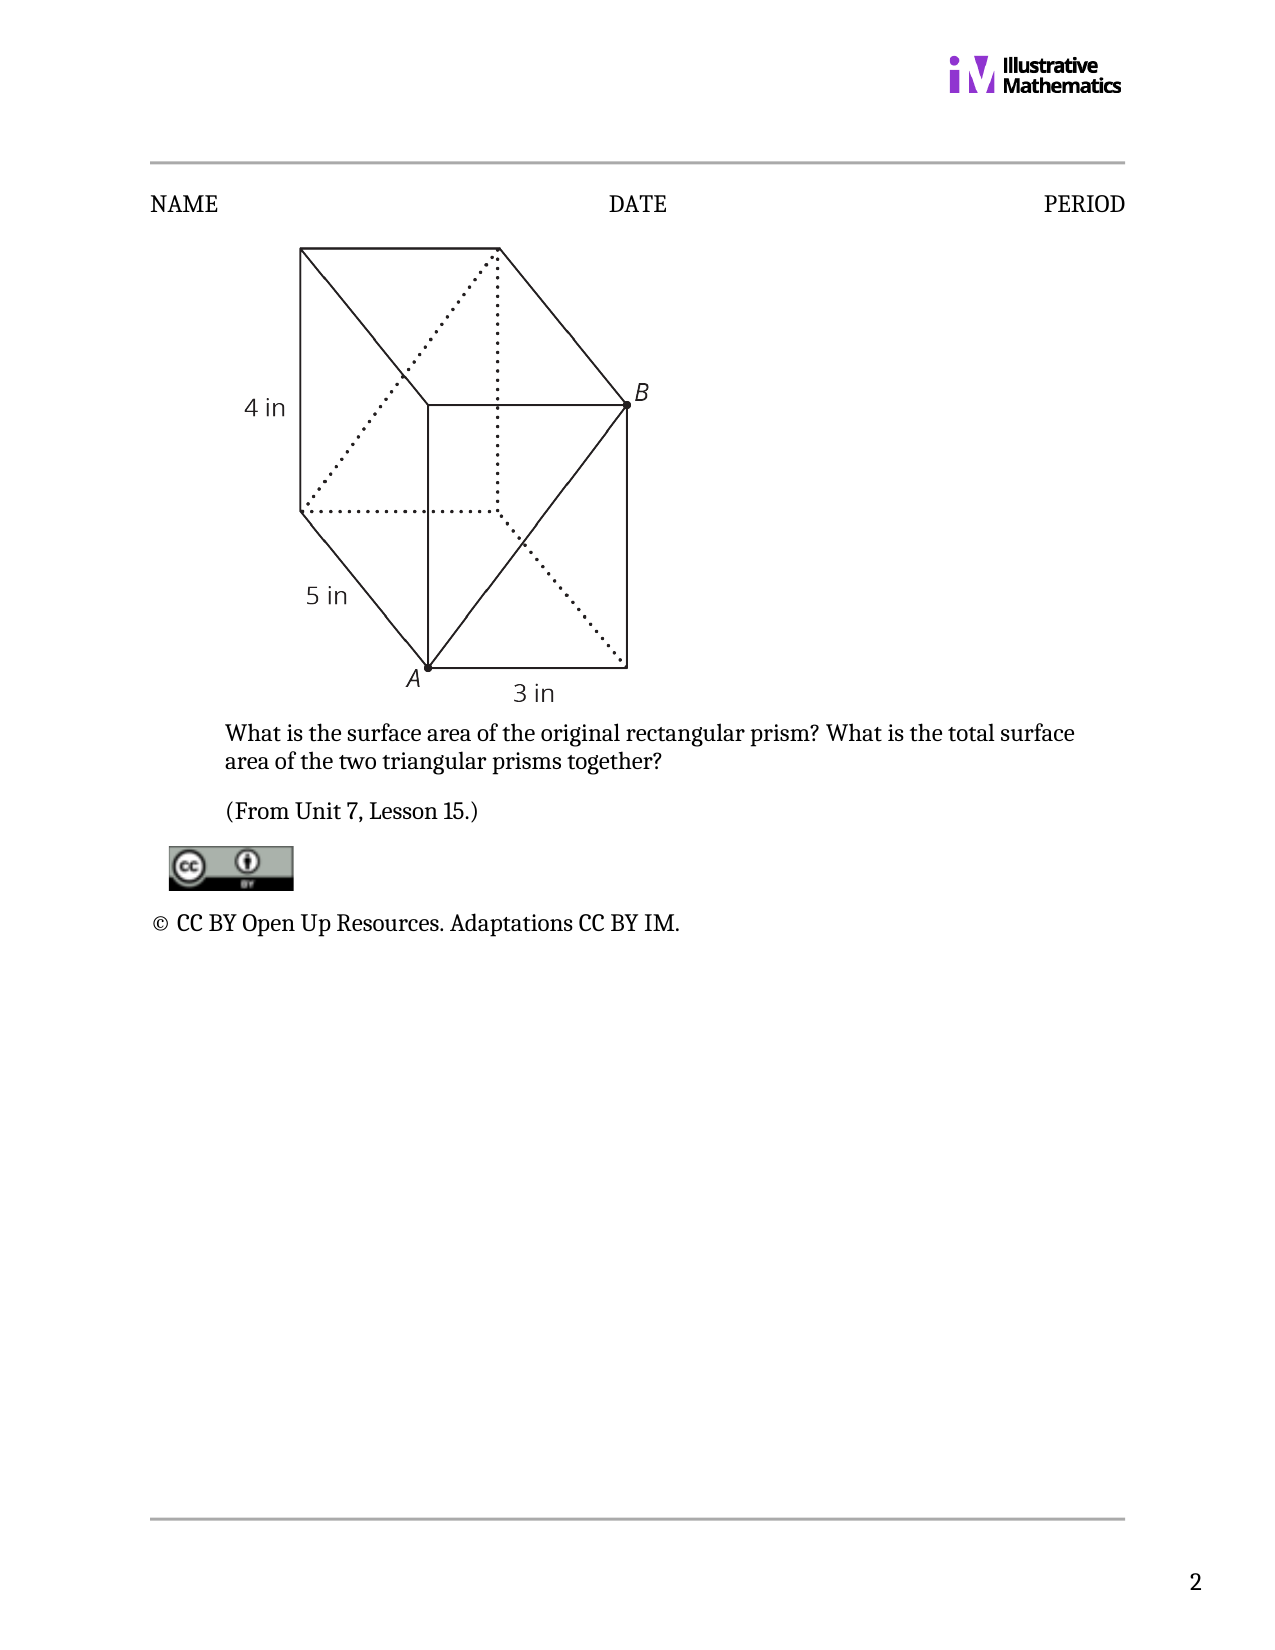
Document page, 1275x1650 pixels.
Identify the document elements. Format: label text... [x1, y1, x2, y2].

picture [949, 55, 1121, 93]
picture [168, 846, 294, 891]
text © CC BY Open Up Resources. Adaptations CC BY IM. [150, 909, 1125, 938]
picture [243, 247, 649, 709]
list (From Unit 7, Lesson 15.) [175, 797, 1125, 826]
list What is the surface area of the original rectangular prism? What is the total surface area of the two triangular prisms together? [175, 718, 1125, 776]
